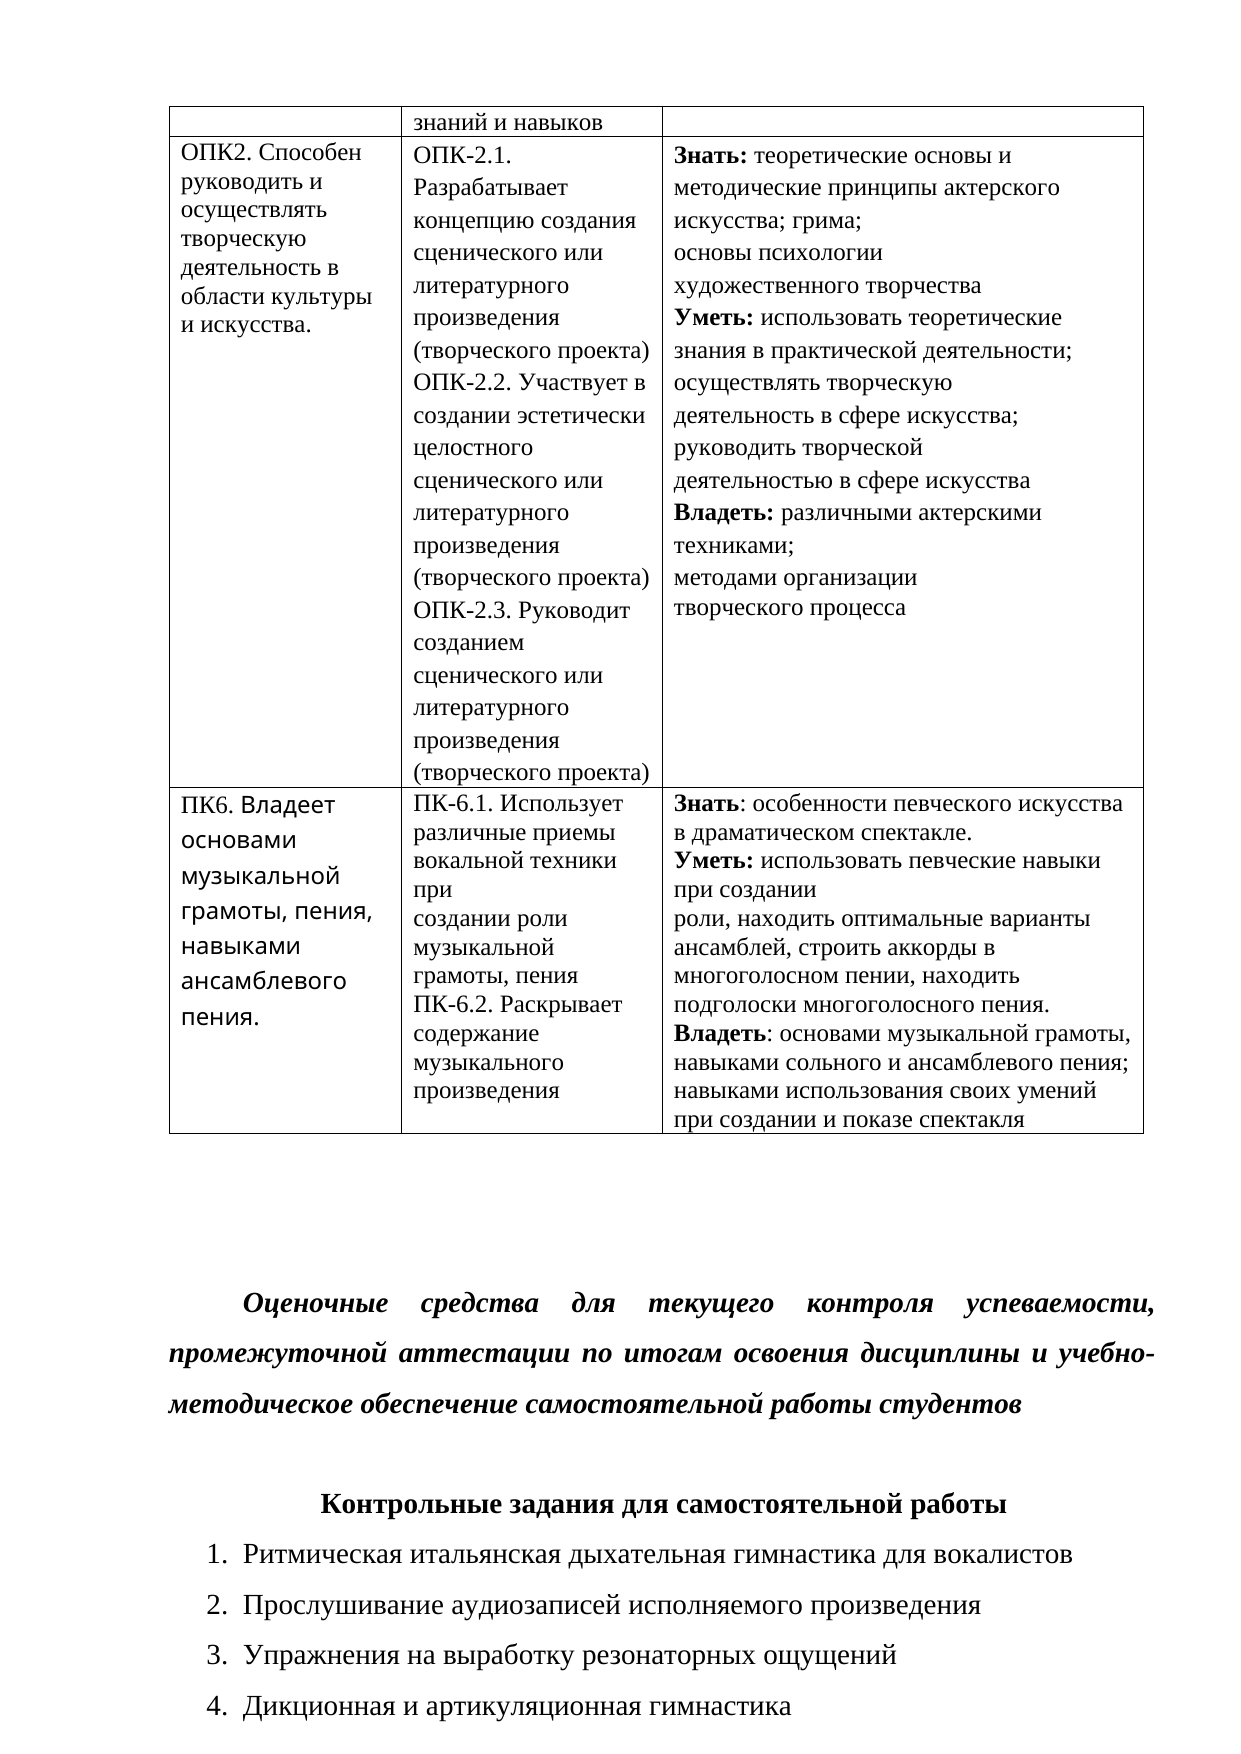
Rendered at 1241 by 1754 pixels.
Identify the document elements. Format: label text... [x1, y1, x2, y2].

list Ритмическая итальянская дыхательная гимнастика для вокалистов [206, 1537, 1159, 1570]
list Упражнения на выработку резонаторных ощущений [206, 1637, 1159, 1671]
list Дикционная и артикуляционная гимнастика [206, 1688, 1159, 1721]
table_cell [170, 107, 401, 136]
list Прослушивание аудиозаписей исполняемого произведения [206, 1587, 1159, 1621]
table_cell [663, 107, 1143, 136]
table_cell Знать: теоретические основы и методические принципы актерского искусства; грима; основы психологии художественного творчества Уметь: использовать теоретические знания в практической деятельности; осуществлять творческую деятельность в сфере искусства; руководить творческой деятельностью в сфере искусства Владеть: различными актерскими техниками; методами организации творческого процесса [663, 137, 1143, 787]
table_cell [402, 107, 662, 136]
table_cell ПК6. Владеет основами музыкальной грамоты, пения, навыками ансамблевого пения. [170, 788, 401, 1133]
table_cell ОПК2. Способен руководить и осуществлять творческую деятельность в области культуры и искусства. [170, 137, 401, 787]
text Контрольные задания для самостоятельной работы [169, 1486, 1159, 1520]
table_cell Знать: особенности певческого искусства в драматическом спектакле. Уметь: использовать певческие навыки при создании роли, находить оптимальные варианты ансамблей, строить аккорды в многоголосном пении, находить подголоски многоголосного пения. Владеть: основами музыкальной грамоты, навыками сольного и ансамблевого пения; навыками использования своих умений при создании и показе спектакля [663, 788, 1143, 1133]
text Оценочные средства для текущего контроля успеваемости, промежуточной аттестации по итогам освоения дисциплины и учебно-методическое обеспечение самостоятельной работы студентов [169, 1285, 1159, 1419]
table_cell ОПК-2.1. Разрабатывает концепцию создания сценического или литературного произведения (творческого проекта) ОПК-2.2. Участвует в создании эстетически целостного сценического или литературного произведения (творческого проекта) ОПК-2.3. Руководит созданием сценического или литературного произведения (творческого проекта) [402, 137, 662, 787]
